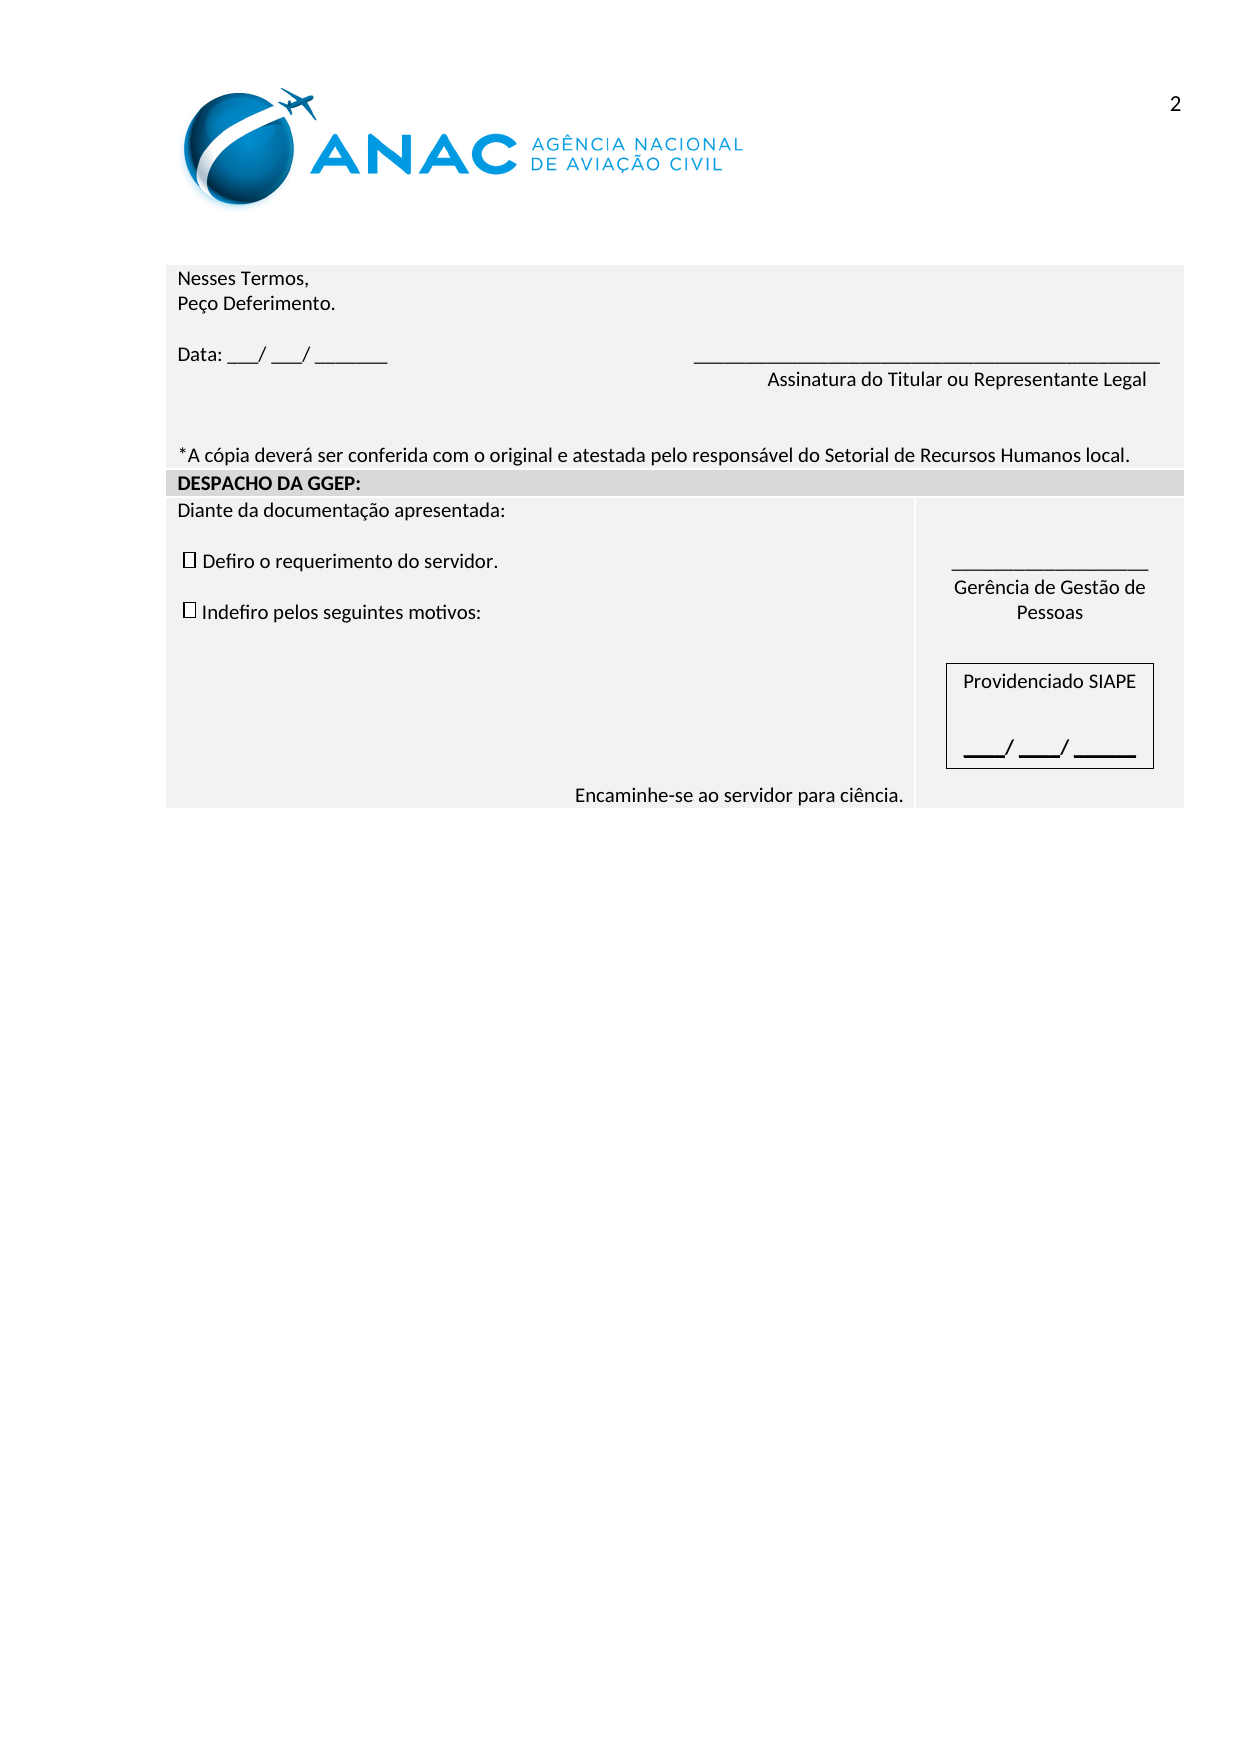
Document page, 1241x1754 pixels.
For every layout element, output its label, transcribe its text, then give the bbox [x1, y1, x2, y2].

table_cell Diante da documentação apresentada: Defiro o requerimento do servidor. Indefiro pelos seguintes motivos: Encaminhe-se ao servidor para ciência. [166, 498, 914, 808]
table_cell DESPACHO DA GGEP: [166, 470, 1184, 496]
table_cell ___________________ Gerência de Gestão de Pessoas [916, 498, 1184, 808]
picture [177, 88, 743, 214]
